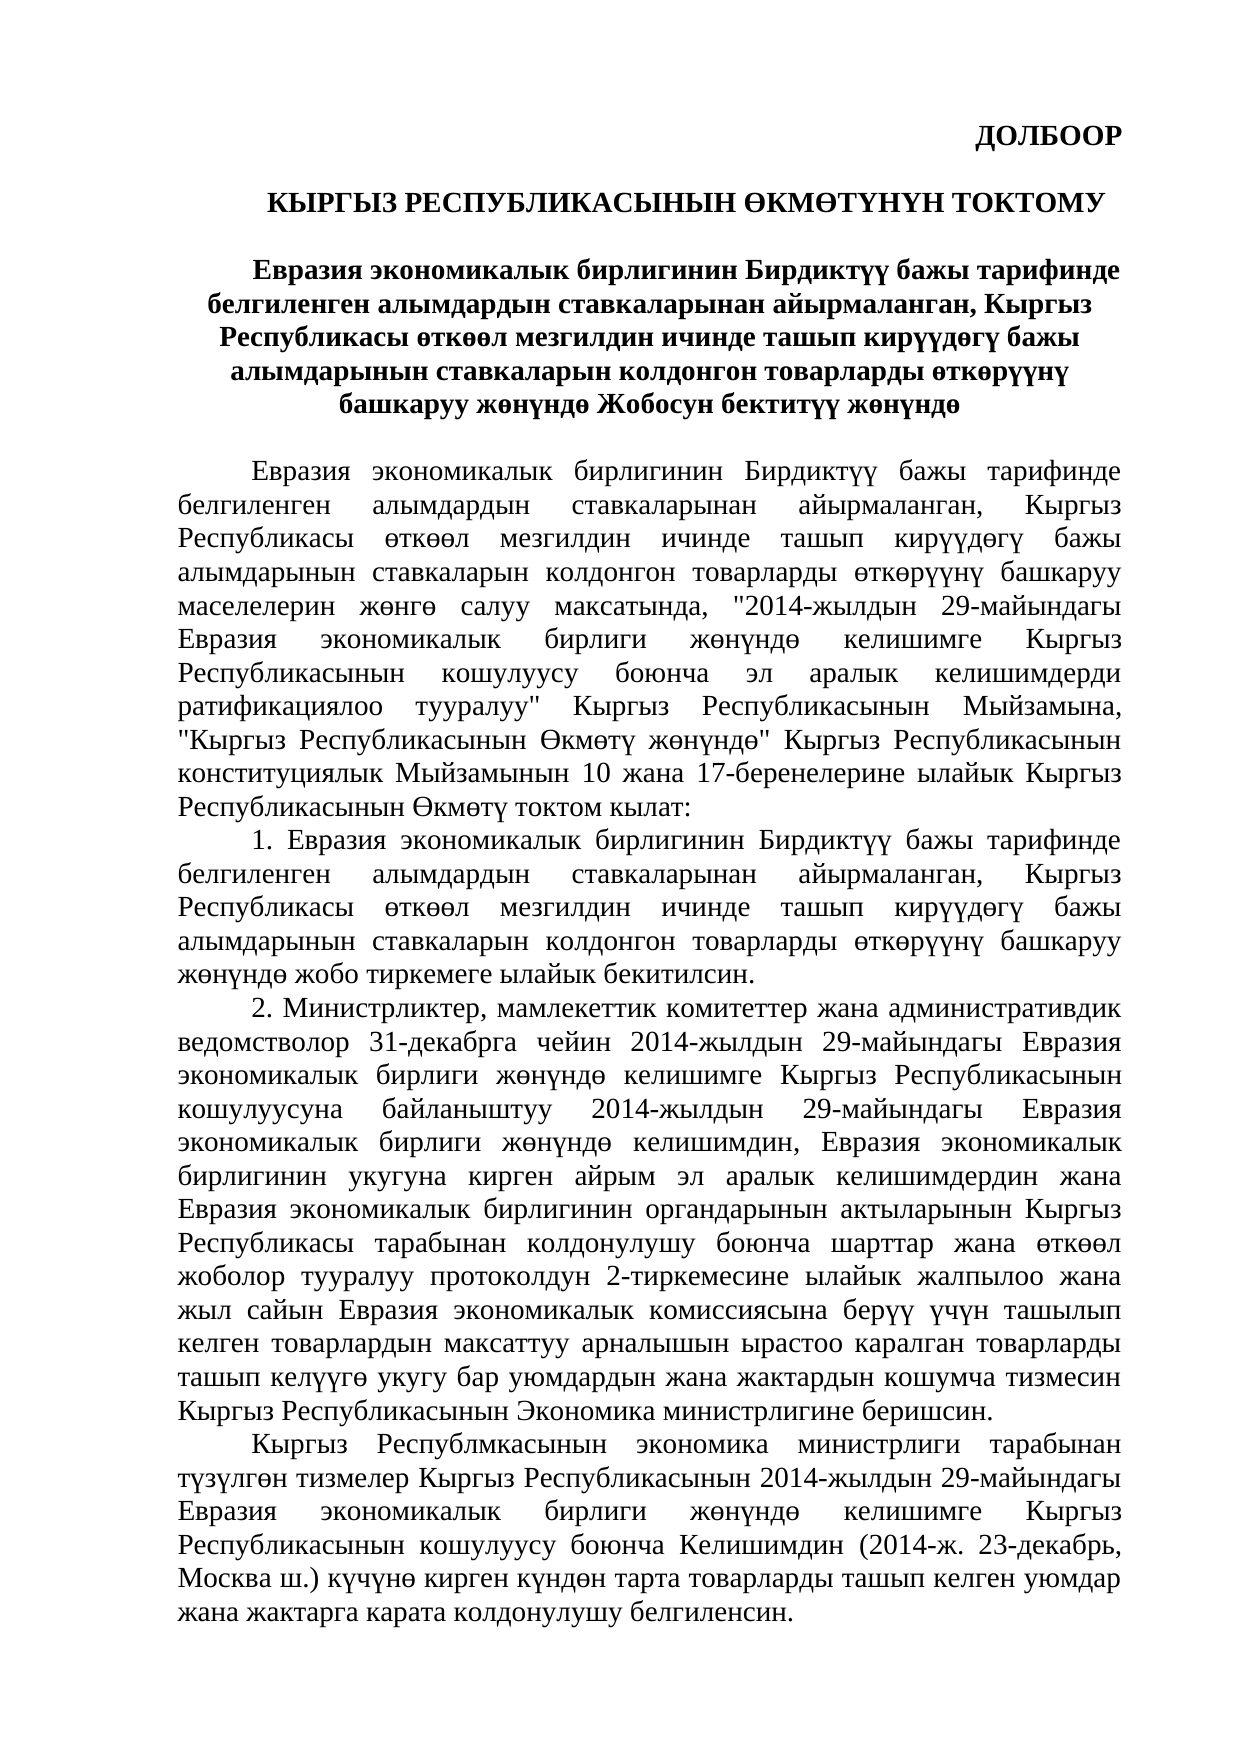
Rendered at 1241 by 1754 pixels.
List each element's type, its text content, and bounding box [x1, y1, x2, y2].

text Евразия экономикалык бирлигинин Бирдиктүү бажы тарифинде белгиленген алымдардын ставкаларынан айырмаланган, Кыргыз Республикасы өткөөл мезгилдин ичинде ташып кирүүдөгү бажы алымдарынын ставкаларын колдонгон товарларды өткөрүүнү башкаруу жөнүндө Жобосун бектитүү жөнүндө [177, 252, 1122, 420]
text 1. Евразия экономикалык бирлигинин Бирдиктүү бажы тарифинде белгиленген алымдардын ставкаларынан айырмаланган, Кыргыз Республикасы өткөөл мезгилдин ичинде ташып кирүүдөгү бажы алымдарынын ставкаларын колдонгон товарларды өткөрүүнү башкаруу жөнүндө жобо тиркемеге ылайык бекитилсин. [177, 822, 1122, 990]
text Долбоор [177, 118, 1122, 152]
text 2. Министрликтер, мамлекеттик комитеттер жана административдик ведомстволор 31-декабрга чейин 2014-жылдын 29-майындагы Евразия экономикалык бирлиги жөнүндө келишимге Кыргыз Республикасынын кошулуусуна байланыштуу 2014-жылдын 29-майындагы Евразия экономикалык бирлиги жөнүндө келишимдин, Евразия экономикалык бирлигинин укугуна кирген айрым эл аралык келишимдердин жана Евразия экономикалык бирлигинин органдарынын актыларынын Кыргыз Республикасы тарабынан колдонулушу боюнча шарттар жана өткөөл жоболор тууралуу протоколдун 2-тиркемесине ылайык жалпылоо жана жыл сайын Евразия экономикалык комиссиясына берүү үчүн ташылып келген товарлардын максаттуу арналышын ырастоо каралган товарларды ташып келүүгө укугу бар уюмдардын жана жактардын кошумча тизмесин Кыргыз Республикасынын Экономика министрлигине беришсин. [177, 990, 1122, 1426]
text КЫРГЫЗ РЕСПУБЛИКАСЫНЫН ӨКМӨТҮНҮН ТОКТОМУ [177, 185, 1122, 219]
text Кыргыз Республмкасынын экономика министрлиги тарабынан түзүлгөн тизмелер Кыргыз Республикасынын 2014-жылдын 29-майындагы Евразия экономикалык бирлиги жөнүндө келишимге Кыргыз Республикасынын кошулуусу боюнча Келишимдин (2014-ж. 23-декабрь, Москва ш.) күчүнө кирген күндөн тарта товарларды ташып келген уюмдар жана жактарга карата колдонулушу белгиленсин. [177, 1426, 1122, 1627]
text Евразия экономикалык бирлигинин Бирдиктүү бажы тарифинде белгиленген алымдардын ставкаларынан айырмаланган, Кыргыз Республикасы өткөөл мезгилдин ичинде ташып кирүүдөгү бажы алымдарынын ставкаларын колдонгон товарларды өткөрүүнү башкаруу маселелерин жөнгө салуу максатында, "2014-жылдын 29-майындагы Евразия экономикалык бирлиги жөнүндө келишимге Кыргыз Республикасынын кошулуусу боюнча эл аралык келишимдерди ратификациялоо тууралуу" Кыргыз Республикасынын Мыйзамына, "Кыргыз Республикасынын Өкмөтү жөнүндө" Кыргыз Республикасынын конституциялык Мыйзамынын 10 жана 17-беренелерине ылайык Кыргыз Республикасынын Өкмөтү токтом кылат: [177, 453, 1122, 822]
